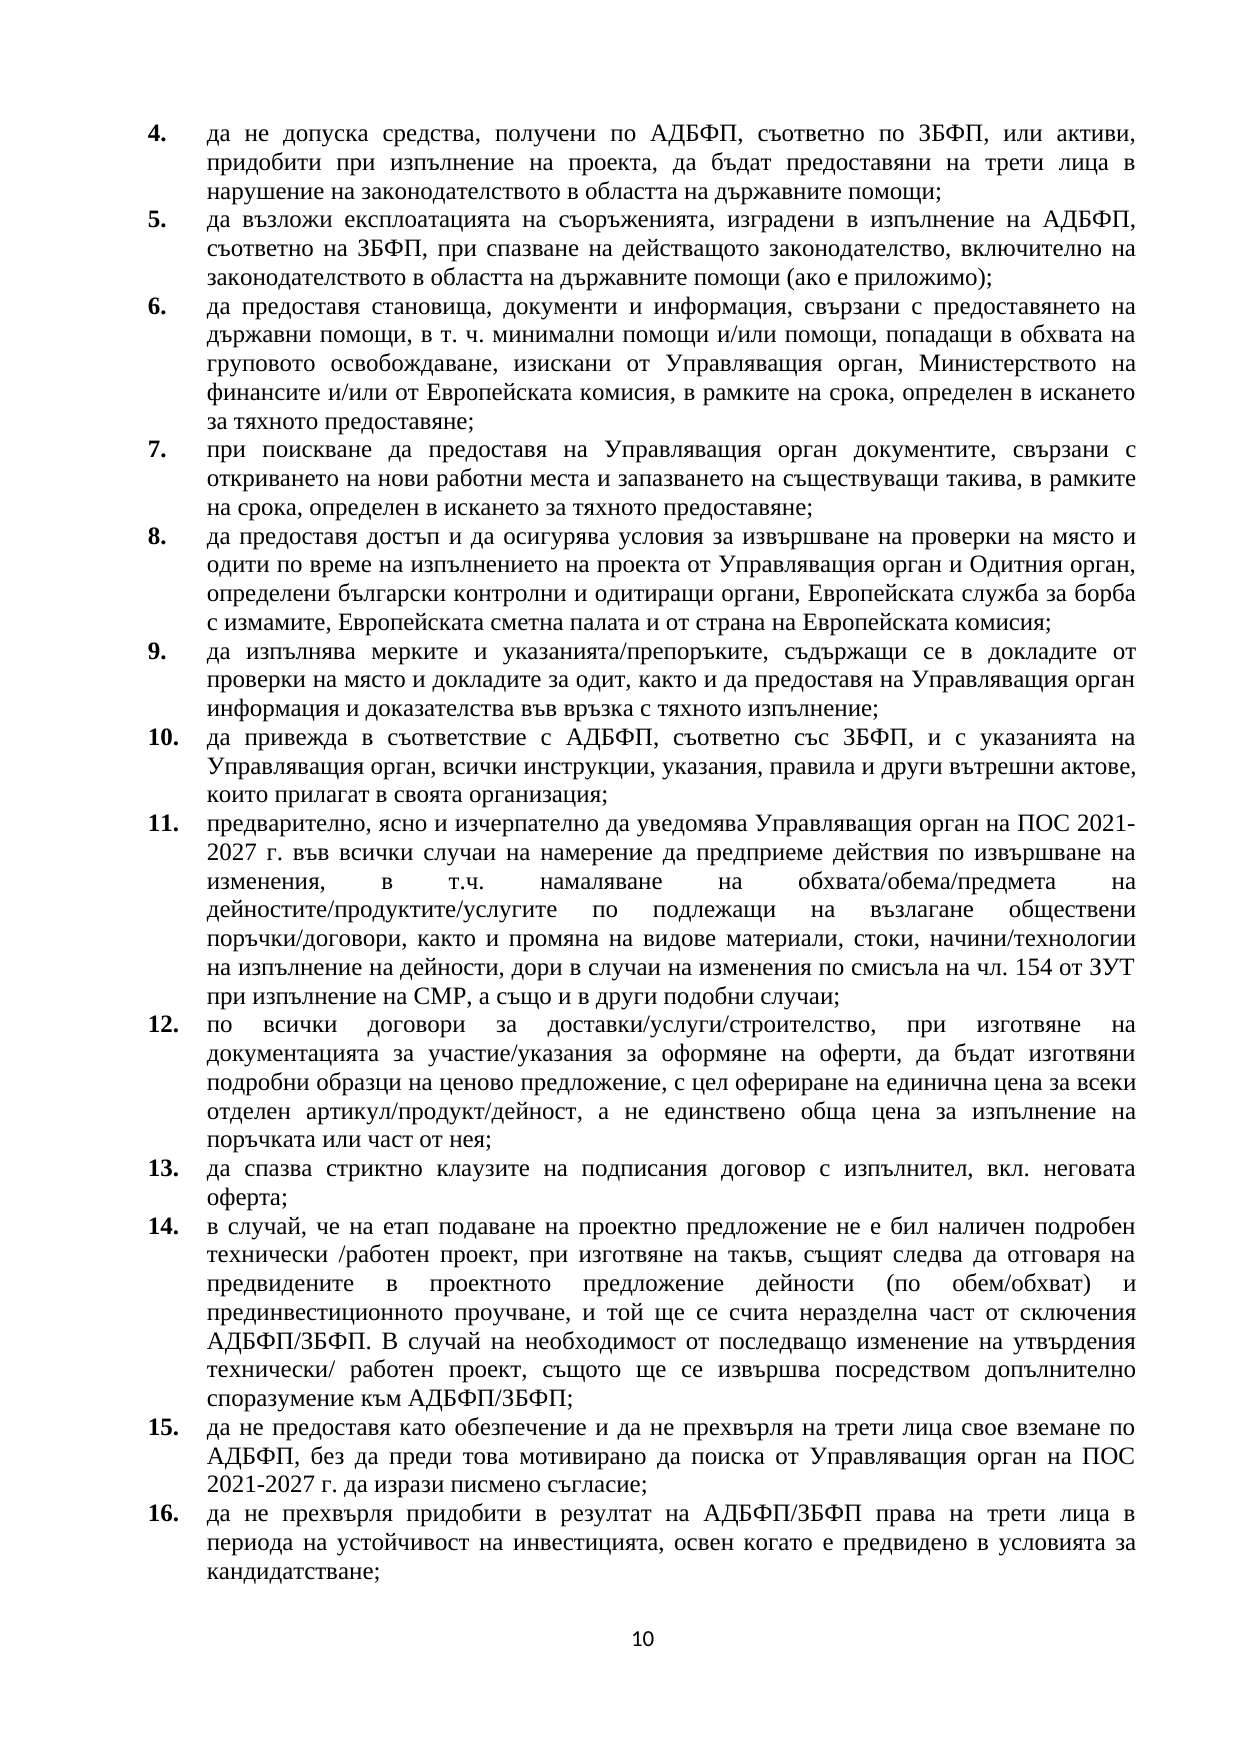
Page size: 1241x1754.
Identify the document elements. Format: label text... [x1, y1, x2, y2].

list да предоставя становища, документи и информация, свързани с предоставянето на държавни помощи, в т. ч. минимални помощи и/или помощи, попадащи в обхвата на груповото освобождаване, изискани от Управляващия орган, Министерството на финансите и/или от Европейската комисия, в рамките на срока, определен в искането за тяхното предоставяне; [148, 291, 1137, 434]
list да не прехвърля придобити в резултат на АДБФП/ЗБФП права на трети лица в периода на устойчивост на инвестицията, освен когато е предвидено в условията за кандидатстване; [148, 1498, 1137, 1584]
list при поискване да предоставя на Управляващия орган документите, свързани с откриването на нови работни места и запазването на съществуващи такива, в рамките на срока, определен в искането за тяхното предоставяне; [148, 434, 1137, 521]
list да спазва стриктно клаузите на подписания договор с изпълнител, вкл. неговата оферта; [148, 1153, 1137, 1211]
list да привежда в съответствие с АДБФП, съответно със ЗБФП, и с указанията на Управляващия орган, всички инструкции, указания, правила и други вътрешни актове, които прилагат в своята организация; [148, 722, 1137, 808]
list да възложи експлоатацията на съоръженията, изградени в изпълнение на АДБФП, съответно на ЗБФП, при спазване на действащото законодателство, включително на законодателството в областта на държавните помощи (ако е приложимо); [148, 204, 1137, 291]
list да не допуска средства, получени по АДБФП, съответно по ЗБФП, или активи, придобити при изпълнение на проекта, да бъдат предоставяни на трети лица в нарушение на законодателството в областта на държавните помощи; [148, 118, 1137, 204]
list да предоставя достъп и да осигурява условия за извършване на проверки на място и одити по време на изпълнението на проекта от Управляващия орган и Одитния орган, определени български контролни и одитиращи органи, Европейската служба за борба с измамите, Европейската сметна палата и от страна на Европейската комисия; [148, 521, 1137, 636]
list предварително, ясно и изчерпателно да уведомява Управляващия орган на ПОС 2021-2027 г. във всички случаи на намерение да предприеме действия по извършване на изменения, в т.ч. намаляване на обхвата/обема/предмета на дейностите/продуктите/услугите по подлежащи на възлагане обществени поръчки/договори, както и промяна на видове материали, стоки, начини/технологии на изпълнение на дейности, дори в случаи на изменения по смисъла на чл. 154 от ЗУТ при изпълнение на СМР, а също и в други подобни случаи; [148, 808, 1137, 1009]
list да изпълнява мерките и указанията/препоръките, съдържащи се в докладите от проверки на място и докладите за одит, както и да предоставя на Управляващия орган информация и доказателства във връзка с тяхното изпълнение; [148, 636, 1137, 722]
list в случай, че на етап подаване на проектно предложение не е бил наличен подробен технически /работен проект, при изготвяне на такъв, същият следва да отговаря на предвидените в проектното предложение дейности (по обем/обхват) и прединвестиционното проучване, и той ще се счита неразделна част от сключения АДБФП/ЗБФП. В случай на необходимост от последващо изменение на утвърдения технически/ работен проект, същото ще се извършва посредством допълнително споразумение към АДБФП/ЗБФП; [148, 1211, 1137, 1412]
list да не предоставя като обезпечение и да не прехвърля на трети лица свое вземане по АДБФП, без да преди това мотивирано да поиска от Управляващия орган на ПОС 2021-2027 г. да изрази писмено съгласие; [148, 1412, 1137, 1498]
list по всички договори за доставки/услуги/строителство, при изготвяне на документацията за участие/указания за оформяне на оферти, да бъдат изготвяни подробни образци на ценово предложение, с цел офериране на единична цена за всеки отделен артикул/продукт/дейност, а не единствено обща цена за изпълнение на поръчката или част от нея; [148, 1009, 1137, 1153]
